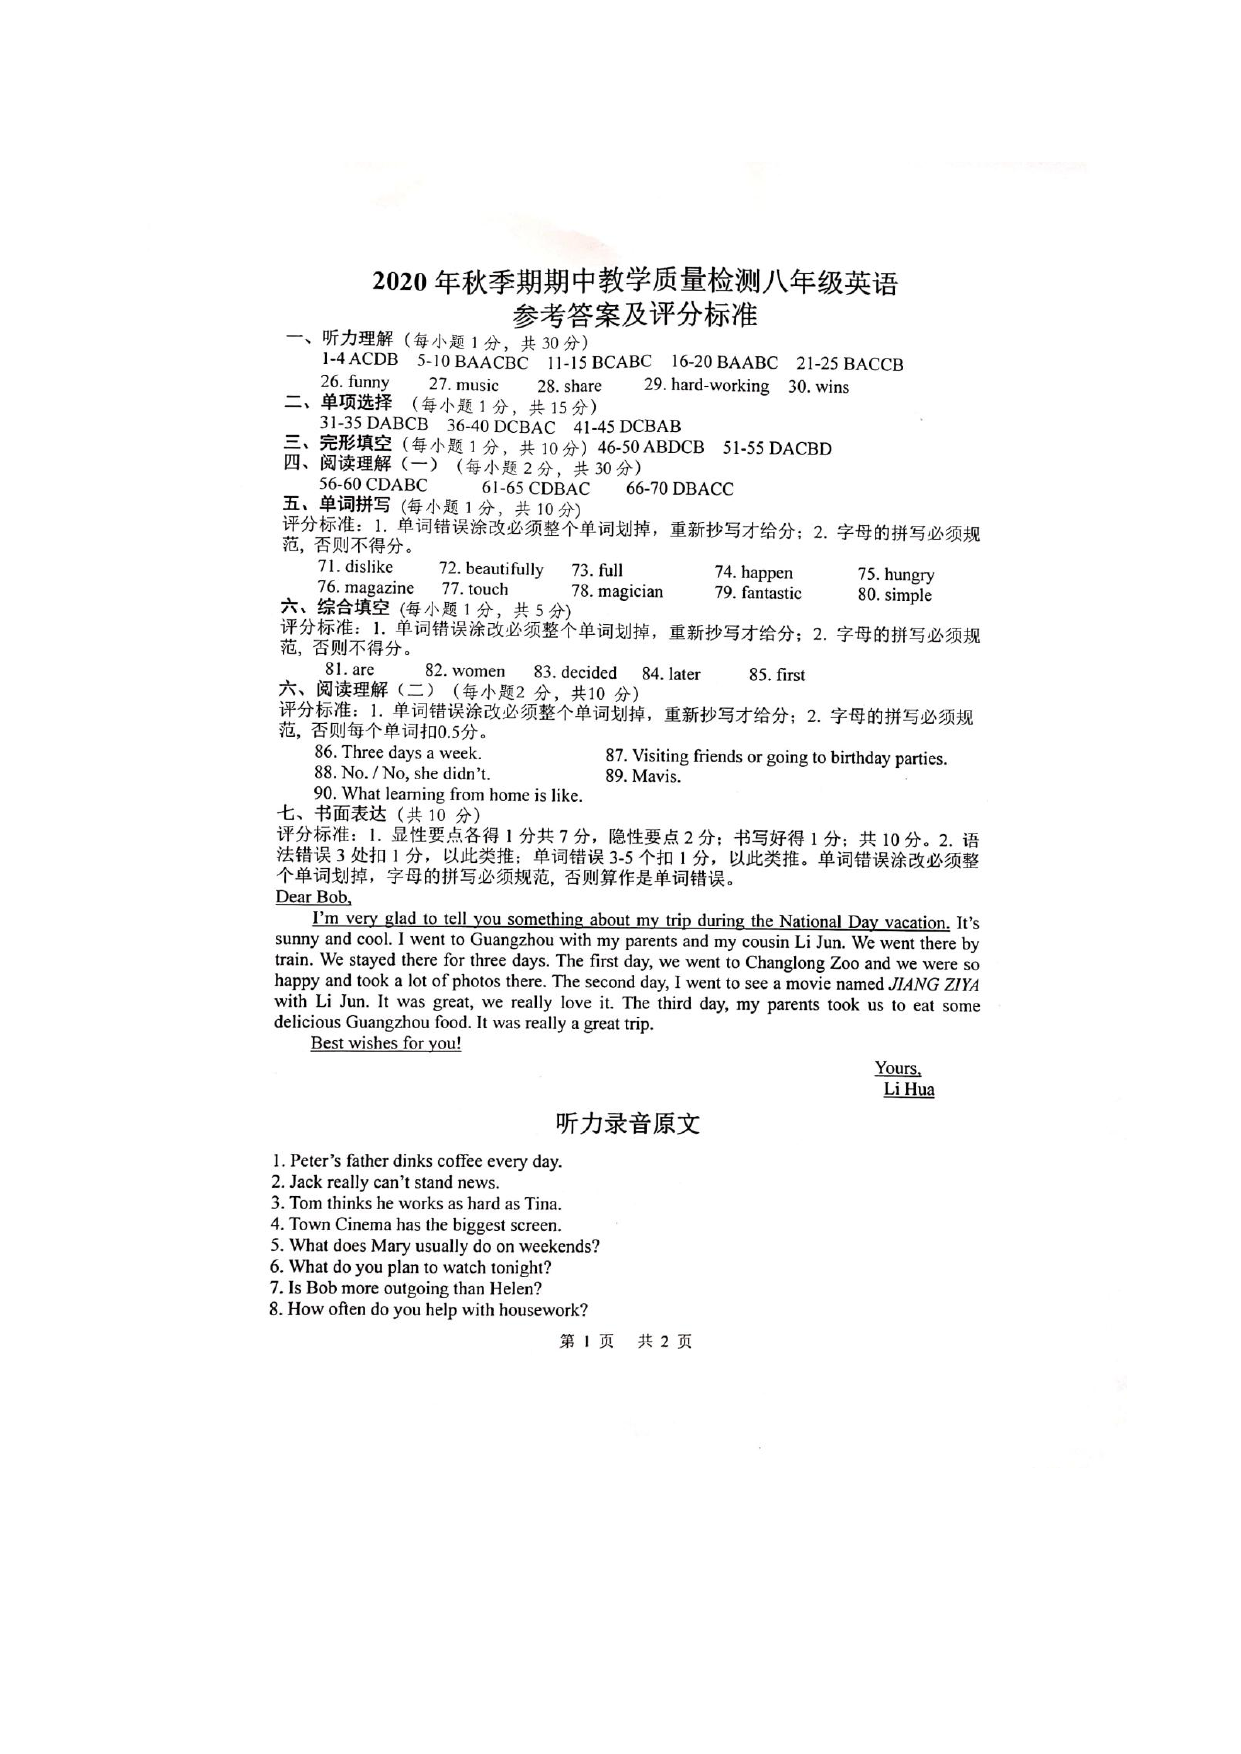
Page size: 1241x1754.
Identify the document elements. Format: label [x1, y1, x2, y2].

picture [147, 162, 1127, 1468]
